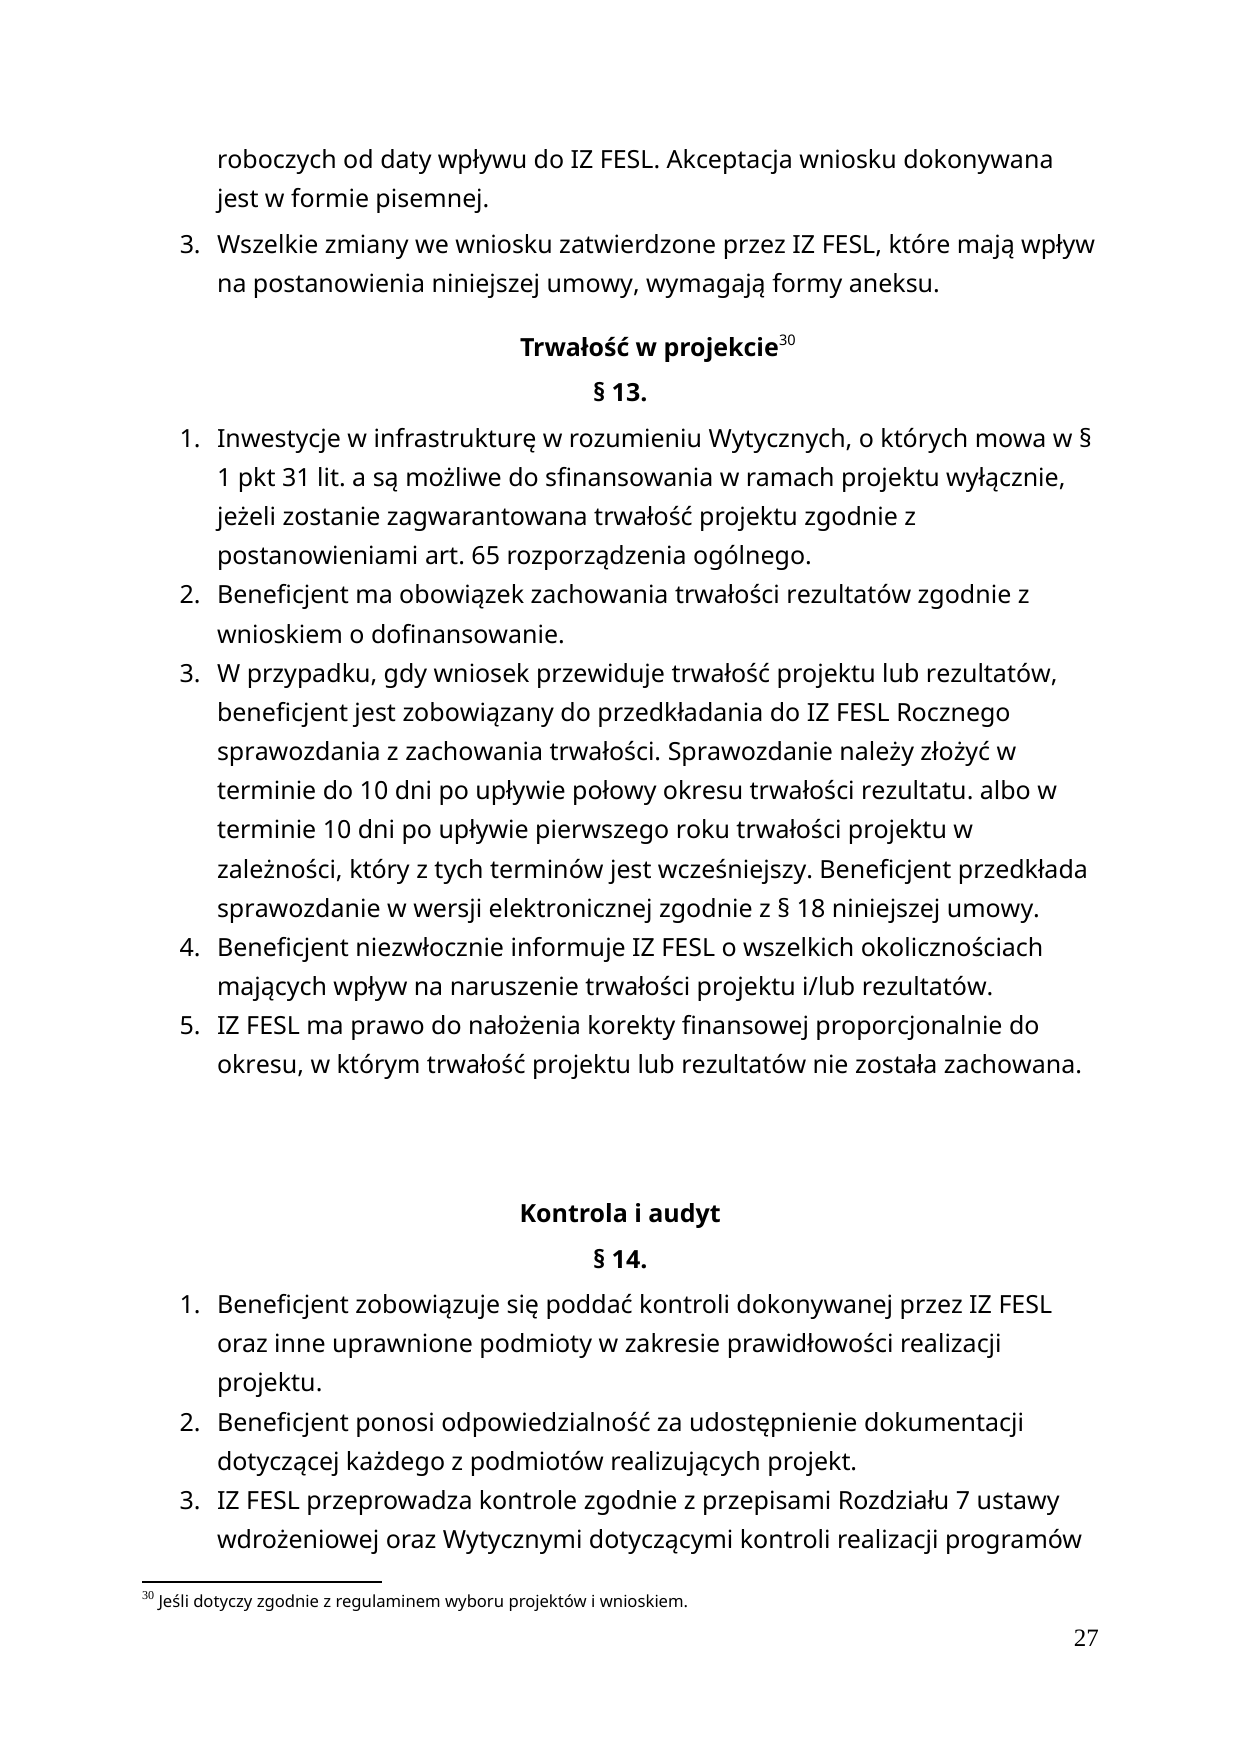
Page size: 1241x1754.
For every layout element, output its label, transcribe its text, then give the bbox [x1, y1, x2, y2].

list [179, 1483, 1098, 1556]
list Beneficjent zobowiązuje się poddać kontroli dokonywanej przez IZ FESL oraz inne uprawnione podmioty w zakresie prawidłowości realizacji projektu. [179, 1287, 1098, 1399]
list Trwałość w projekcie [217, 330, 1098, 364]
text Kontrola i audyt [142, 1196, 1098, 1230]
list Inwestycje w infrastrukturę w rozumieniu Wytycznych, o których mowa w § 1 pkt 31 lit. a są możliwe do sfinansowania w ramach projektu wyłącznie, jeżeli zostanie zagwarantowana trwałość projektu zgodnie z postanowieniami art. 65 rozporządzenia ogólnego. [179, 421, 1098, 572]
text § 14. [142, 1241, 1098, 1275]
list Wszelkie zmiany we wniosku zatwierdzone przez IZ FESL, które mają wpływ na postanowienia niniejszej umowy, wymagają formy aneksu. [179, 226, 1098, 299]
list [179, 142, 1098, 215]
list Beneficjent ponosi odpowiedzialność za udostępnienie dokumentacji dotyczącej każdego z podmiotów realizujących projekt. [179, 1404, 1098, 1477]
list Beneficjent niezwłocznie informuje IZ FESL o wszelkich okolicznościach mających wpływ na naruszenie trwałości projektu i/lub rezultatów. [179, 930, 1098, 1003]
list Beneficjent ma obowiązek zachowania trwałości rezultatów zgodnie z wnioskiem o dofinansowanie. [179, 577, 1098, 650]
list IZ FESL ma prawo do nałożenia korekty finansowej proporcjonalnie do okresu, w którym trwałość projektu lub rezultatów nie została zachowana. [179, 1008, 1098, 1081]
list W przypadku, gdy wniosek przewiduje trwałość projektu lub rezultatów, beneficjent jest zobowiązany do przedkładania do IZ FESL Rocznego sprawozdania z zachowania trwałości. Sprawozdanie należy złożyć w terminie do 10 dni po upływie połowy okresu trwałości rezultatu. albo w terminie 10 dni po upływie pierwszego roku trwałości projektu w zależności, który z tych terminów jest wcześniejszy. Beneficjent przedkłada sprawozdanie w wersji elektronicznej zgodnie z § 18 niniejszej umowy. [179, 656, 1098, 924]
text § 13. [142, 375, 1098, 409]
